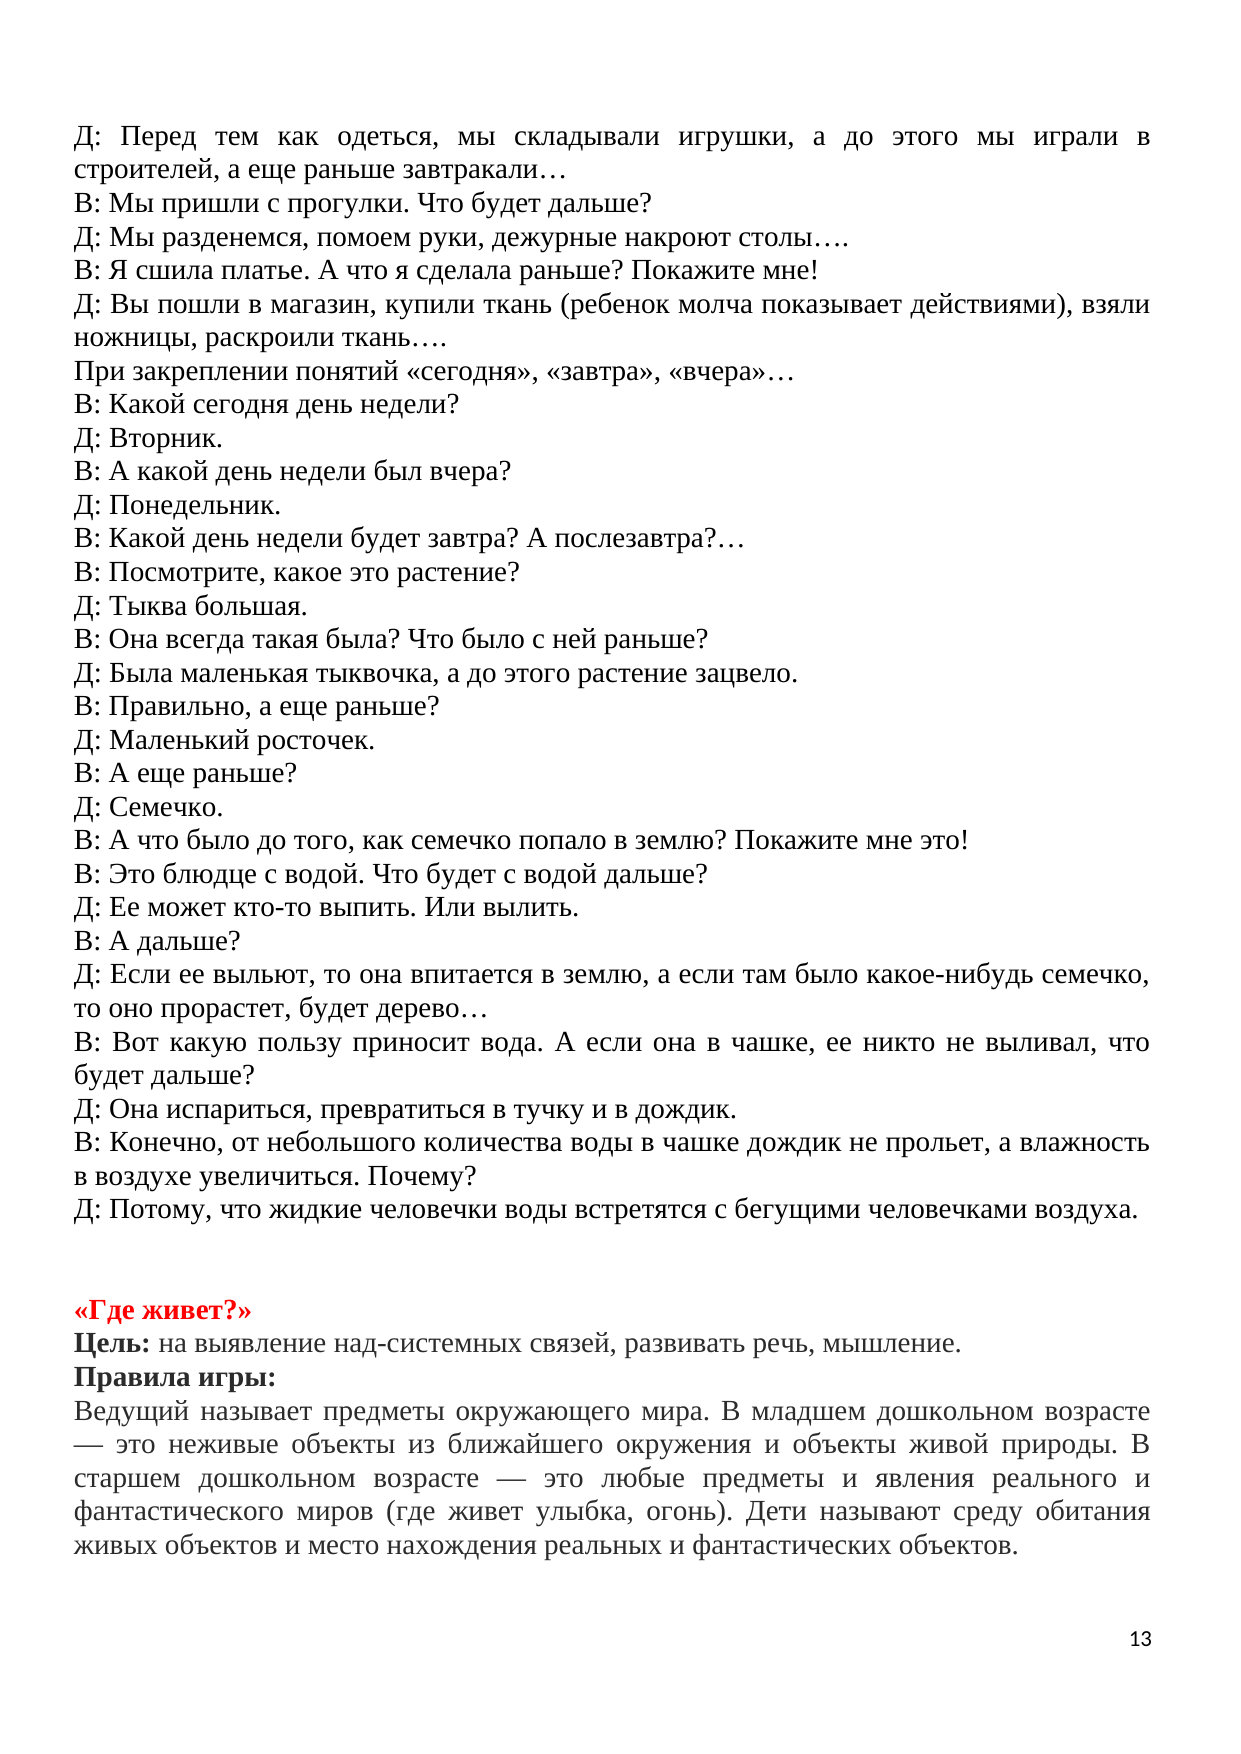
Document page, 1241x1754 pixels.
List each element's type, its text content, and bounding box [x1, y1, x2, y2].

text Д: Тыква большая. [74, 588, 1152, 621]
text В: Правильно, а еще раньше? [74, 688, 1152, 722]
text В: А какой день недели был вчера? [74, 453, 1152, 487]
text В: Мы пришли с прогулки. Что будет дальше? [74, 185, 1152, 219]
text Цель: на выявление над-системных связей, развивать речь, мышление. [74, 1326, 1152, 1359]
text «Где живет?» [74, 1292, 1152, 1326]
text Правила игры: [74, 1359, 1152, 1393]
text В: Она всегда такая была? Что было с ней раньше? [74, 621, 1152, 655]
text Д: Она испариться, превратиться в тучку и в дождик. [74, 1091, 1152, 1124]
text В: Какой сегодня день недели? [74, 386, 1152, 420]
text Д: Вы пошли в магазин, купили ткань (ребенок молча показывает действиями), взяли ножницы, раскроили ткань…. [74, 286, 1152, 353]
text При закреплении понятий «сегодня», «завтра», «вчера»… [74, 353, 1152, 386]
text Д: Маленький росточек. [74, 722, 1152, 755]
text Д: Мы разденемся, помоем руки, дежурные накроют столы…. [74, 219, 1152, 252]
text В: Посмотрите, какое это растение? [74, 554, 1152, 588]
text Д: Вторник. [74, 420, 1152, 453]
text В: Какой день недели будет завтра? А послезавтра?… [74, 521, 1152, 554]
text Ведущий называет предметы окружающего мира. В младшем дошкольном возрасте — это неживые объекты из ближайшего окружения и объекты живой природы. В старшем дошкольном возрасте — это любые предметы и явления реального и фантастического миров (где живет улыбка, огонь). Дети называют среду обитания живых объектов и место нахождения реальных и фантастических объектов. [74, 1393, 1152, 1560]
text В: Я сшила платье. А что я сделала раньше? Покажите мне! [74, 252, 1152, 286]
text Д: Потому, что жидкие человечки воды встретятся с бегущими человечками воздуха. [74, 1191, 1152, 1225]
text Д: Если ее выльют, то она впитается в землю, а если там было какое-нибудь семечко, то оно прорастет, будет дерево… [74, 957, 1152, 1024]
text Д: Ее может кто-то выпить. Или вылить. [74, 889, 1152, 923]
text Д: Семечко. [74, 789, 1152, 822]
text В: А дальше? [74, 923, 1152, 957]
text В: Конечно, от небольшого количества воды в чашке дождик не прольет, а влажность в воздухе увеличиться. Почему? [74, 1124, 1152, 1191]
text Д: Перед тем как одеться, мы складывали игрушки, а до этого мы играли в строителей, а еще раньше завтракали… [74, 118, 1152, 185]
text В: А еще раньше? [74, 755, 1152, 789]
text Д: Была маленькая тыквочка, а до этого растение зацвело. [74, 655, 1152, 688]
text В: Это блюдце с водой. Что будет с водой дальше? [74, 856, 1152, 889]
text Д: Понедельник. [74, 487, 1152, 521]
text В: Вот какую пользу приносит вода. А если она в чашке, ее никто не выливал, что будет дальше? [74, 1024, 1152, 1091]
text В: А что было до того, как семечко попало в землю? Покажите мне это! [74, 822, 1152, 856]
